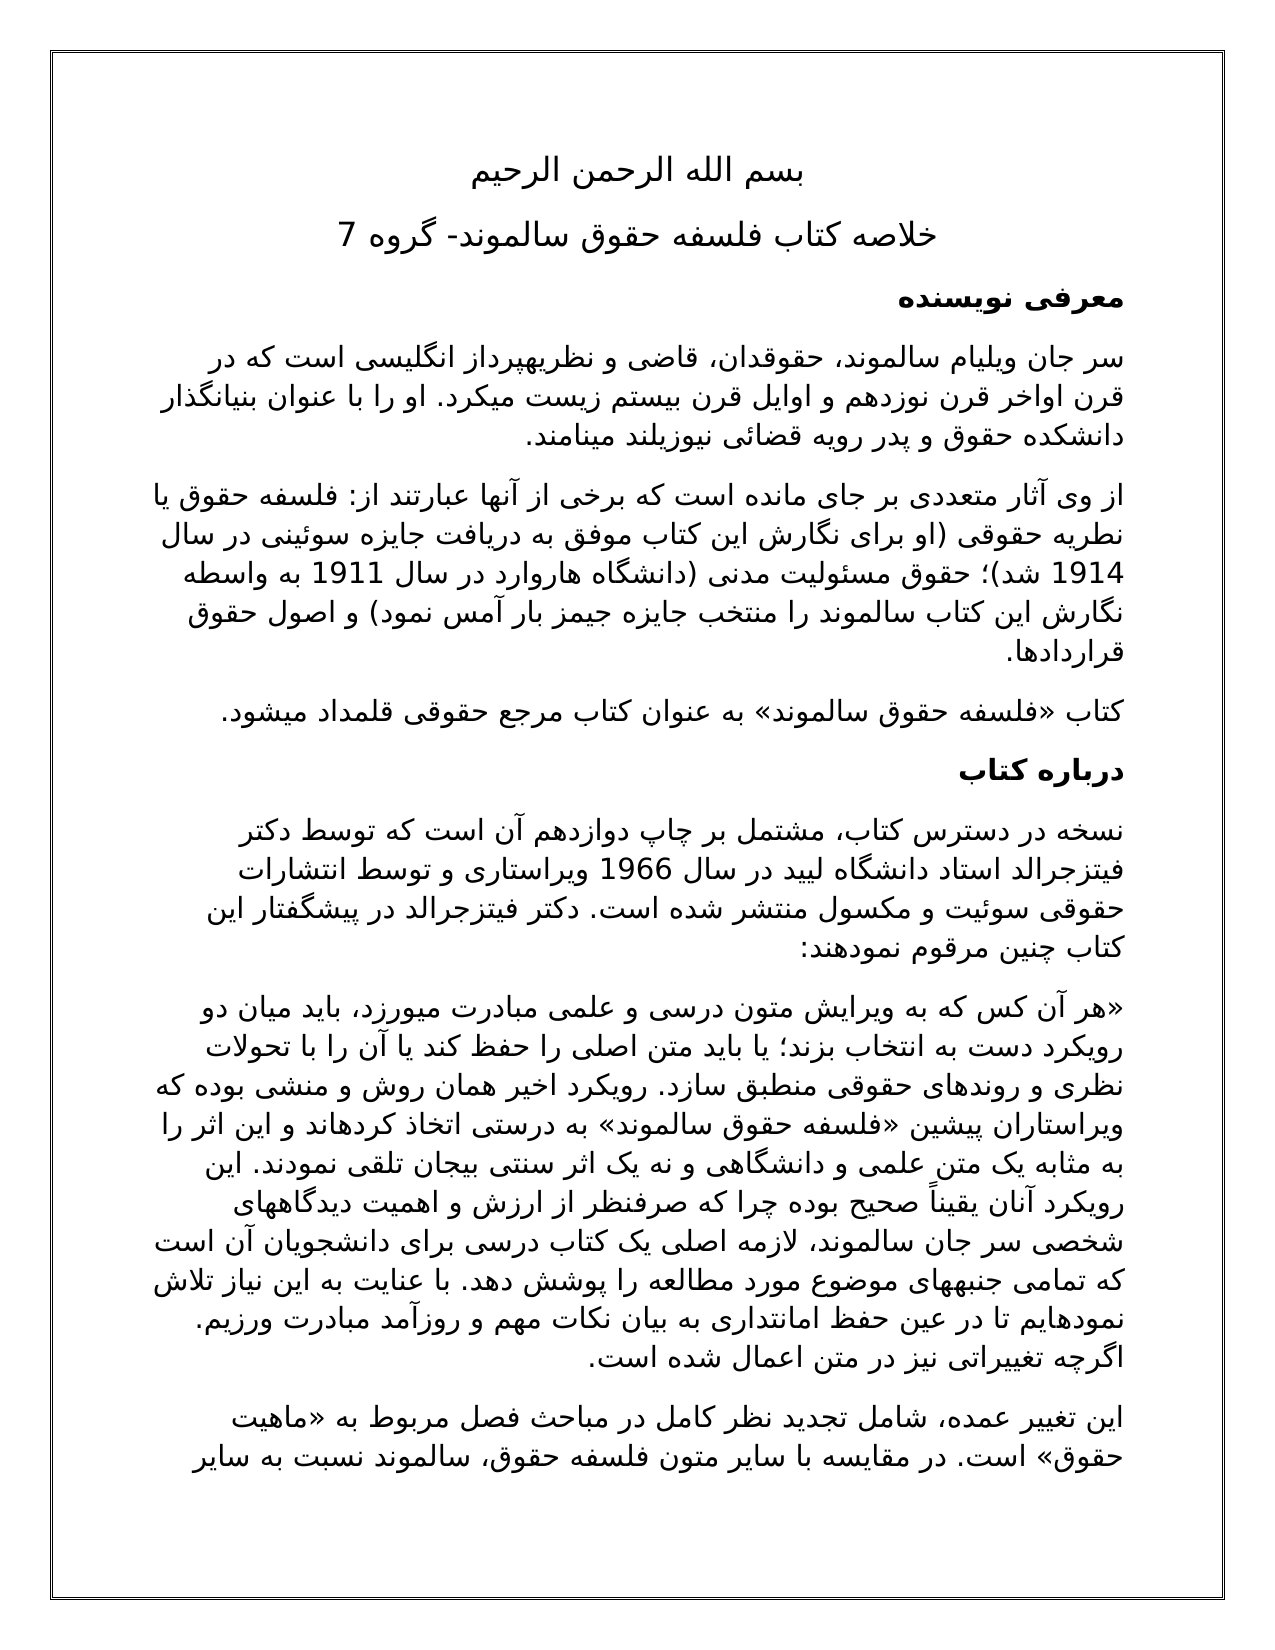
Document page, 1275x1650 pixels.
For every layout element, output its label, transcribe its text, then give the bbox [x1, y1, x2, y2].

text سر جان ویلیام سالموند، حقوقدان، قاضی و نظریهپرداز انگلیسی است که در قرن اواخر قرن نوزدهم و اوایل قرن بیستم زیست میکرد. او را با عنوان بنیانگذار دانشکده حقوق و پدر رویه قضائی نیوزیلند مینامند. [150, 341, 1125, 452]
text بسم الله الرحمن الرحیم [150, 150, 1125, 189]
text درباره کتاب [150, 754, 1125, 788]
text نسخه در دسترس کتاب، مشتمل بر چاپ دوازدهم آن است که توسط دکتر فیتزجرالد استاد دانشگاه لیید در سال 1966 ویراستاری و توسط انتشارات حقوقی سوئیت و مکسول منتشر شده است. دکتر فیتزجرالد در پیشگفتار این کتاب چنین مرقوم نمودهند: [150, 813, 1125, 964]
text کتاب «فلسفه حقوق سالموند» به عنوان کتاب مرجع حقوقی قلمداد میشود. [150, 694, 1125, 728]
text از وی آثار متعددی بر جای مانده است که برخی از آنها عبارتند از: فلسفه حقوق یا نطریه حقوقی (او برای نگارش این کتاب موفق به دریافت جایزه سوئینی در سال 1914 شد)؛ حقوق مسئولیت مدنی (دانشگاه هاروارد در سال 1911 به واسطه نگارش این کتاب سالموند را منتخب جایزه جیمز بار آمس نمود) و اصول حقوق قراردادها. [150, 478, 1125, 668]
text معرفی نویسنده [150, 281, 1125, 315]
text خلاصه کتاب فلسفه حقوق سالموند- گروه 7 [150, 215, 1125, 254]
text «هر آن کس که به ویرایش متون درسی و علمی مبادرت میورزد، باید میان دو رویکرد دست به انتخاب بزند؛ یا باید متن اصلی را حفظ کند یا آن را با تحولات نظری و روندهای حقوقی منطبق سازد. رویکرد اخیر همان روش و منشی بوده که ویراستاران پیشین «فلسفه حقوق سالموند» به درستی اتخاذ کردهاند و این اثر را به مثابه یک متن علمی و دانشگاهی و نه یک اثر سنتی بیجان تلقی نمودند. این رویکرد آنان یقیناً صحیح بوده چرا که صرفنظر از ارزش و اهمیت دیدگاههای شخصی سر جان سالموند، لازمه اصلی یک کتاب درسی برای دانشجویان آن است که تمامی جنبههای موضوع مورد مطالعه را پوشش دهد. با عنایت به این نیاز تلاش نمودهایم تا در عین حفظ امانتداری به بیان نکات مهم و روزآمد مبادرت ورزیم. اگرچه تغییراتی نیز در متن اعمال شده است. [150, 990, 1125, 1375]
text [150, 1401, 1125, 1473]
